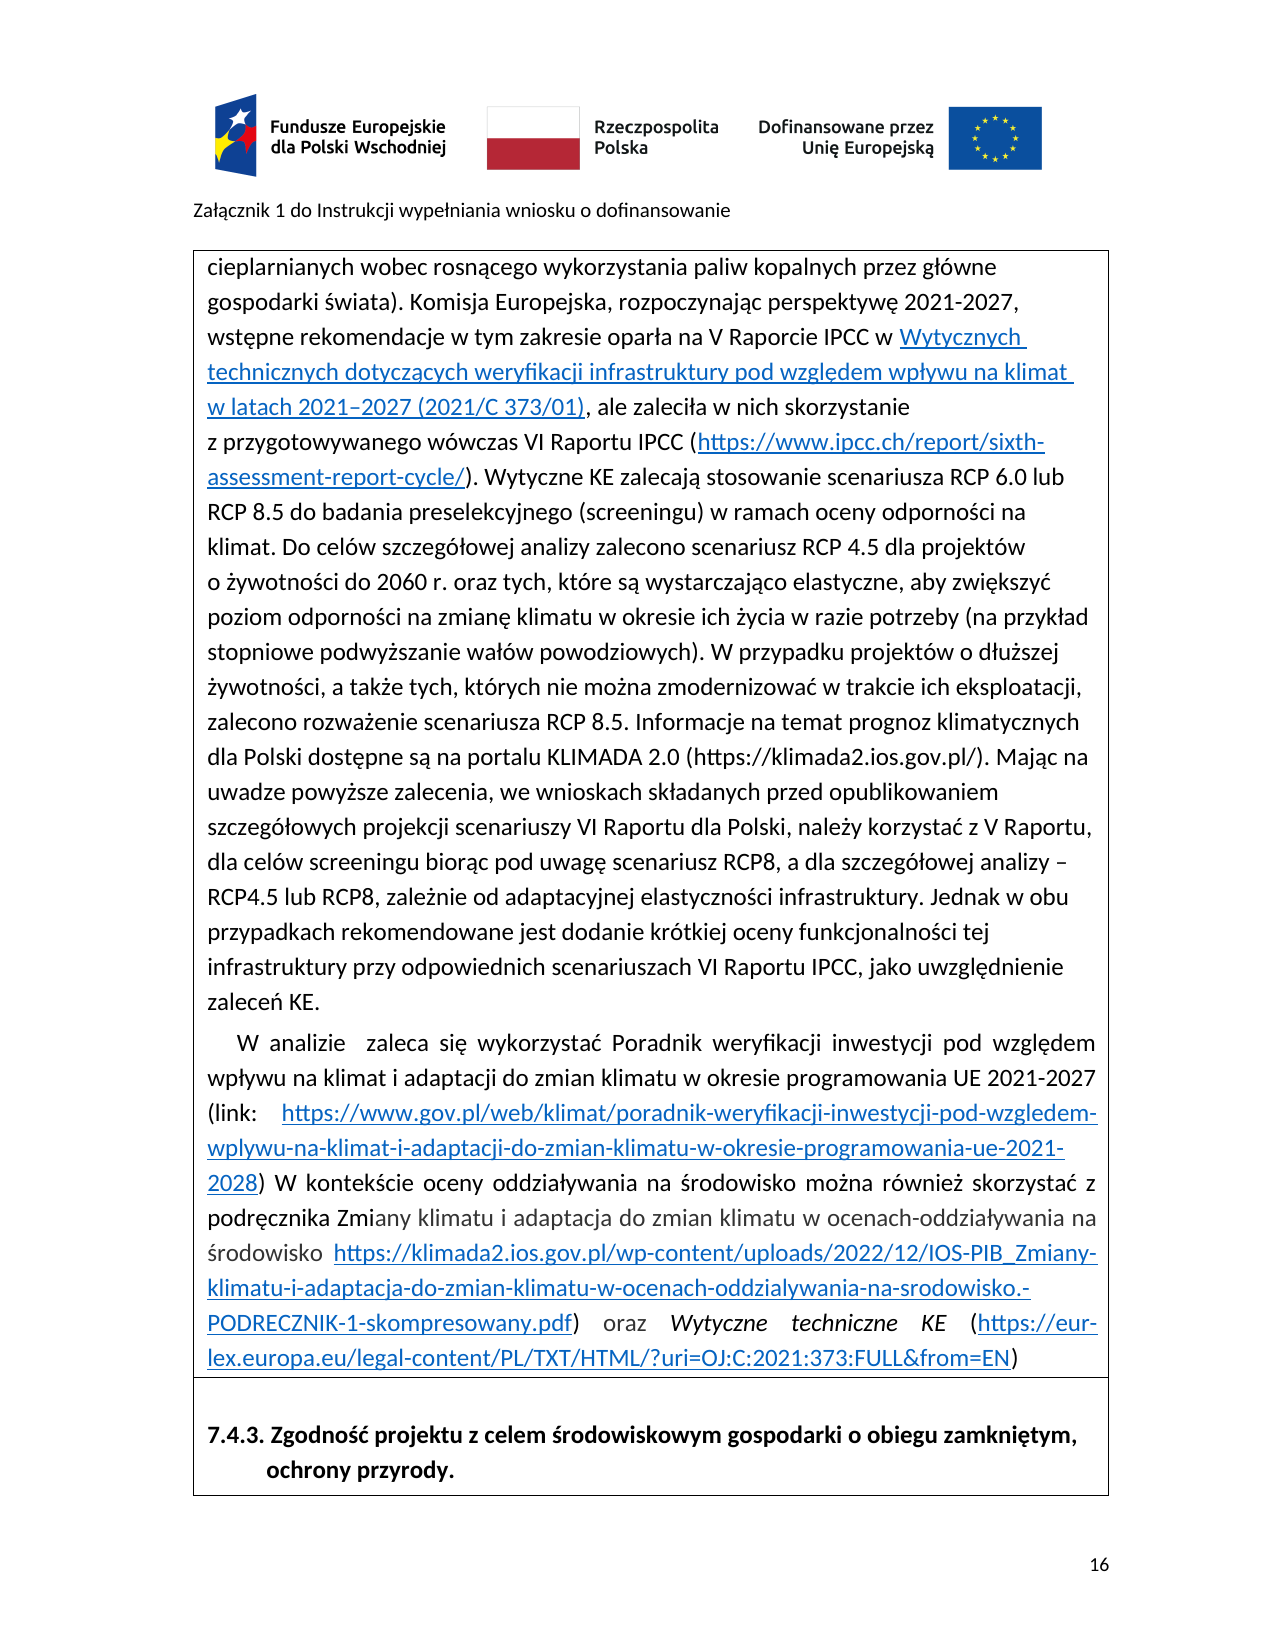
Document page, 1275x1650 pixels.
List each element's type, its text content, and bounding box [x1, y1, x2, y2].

picture [193, 73, 1062, 198]
table_cell 7.4.3. Zgodność projektu z celem środowiskowym gospodarki o obiegu zamkniętym, ochrony przyrody. [194, 1378, 1108, 1495]
